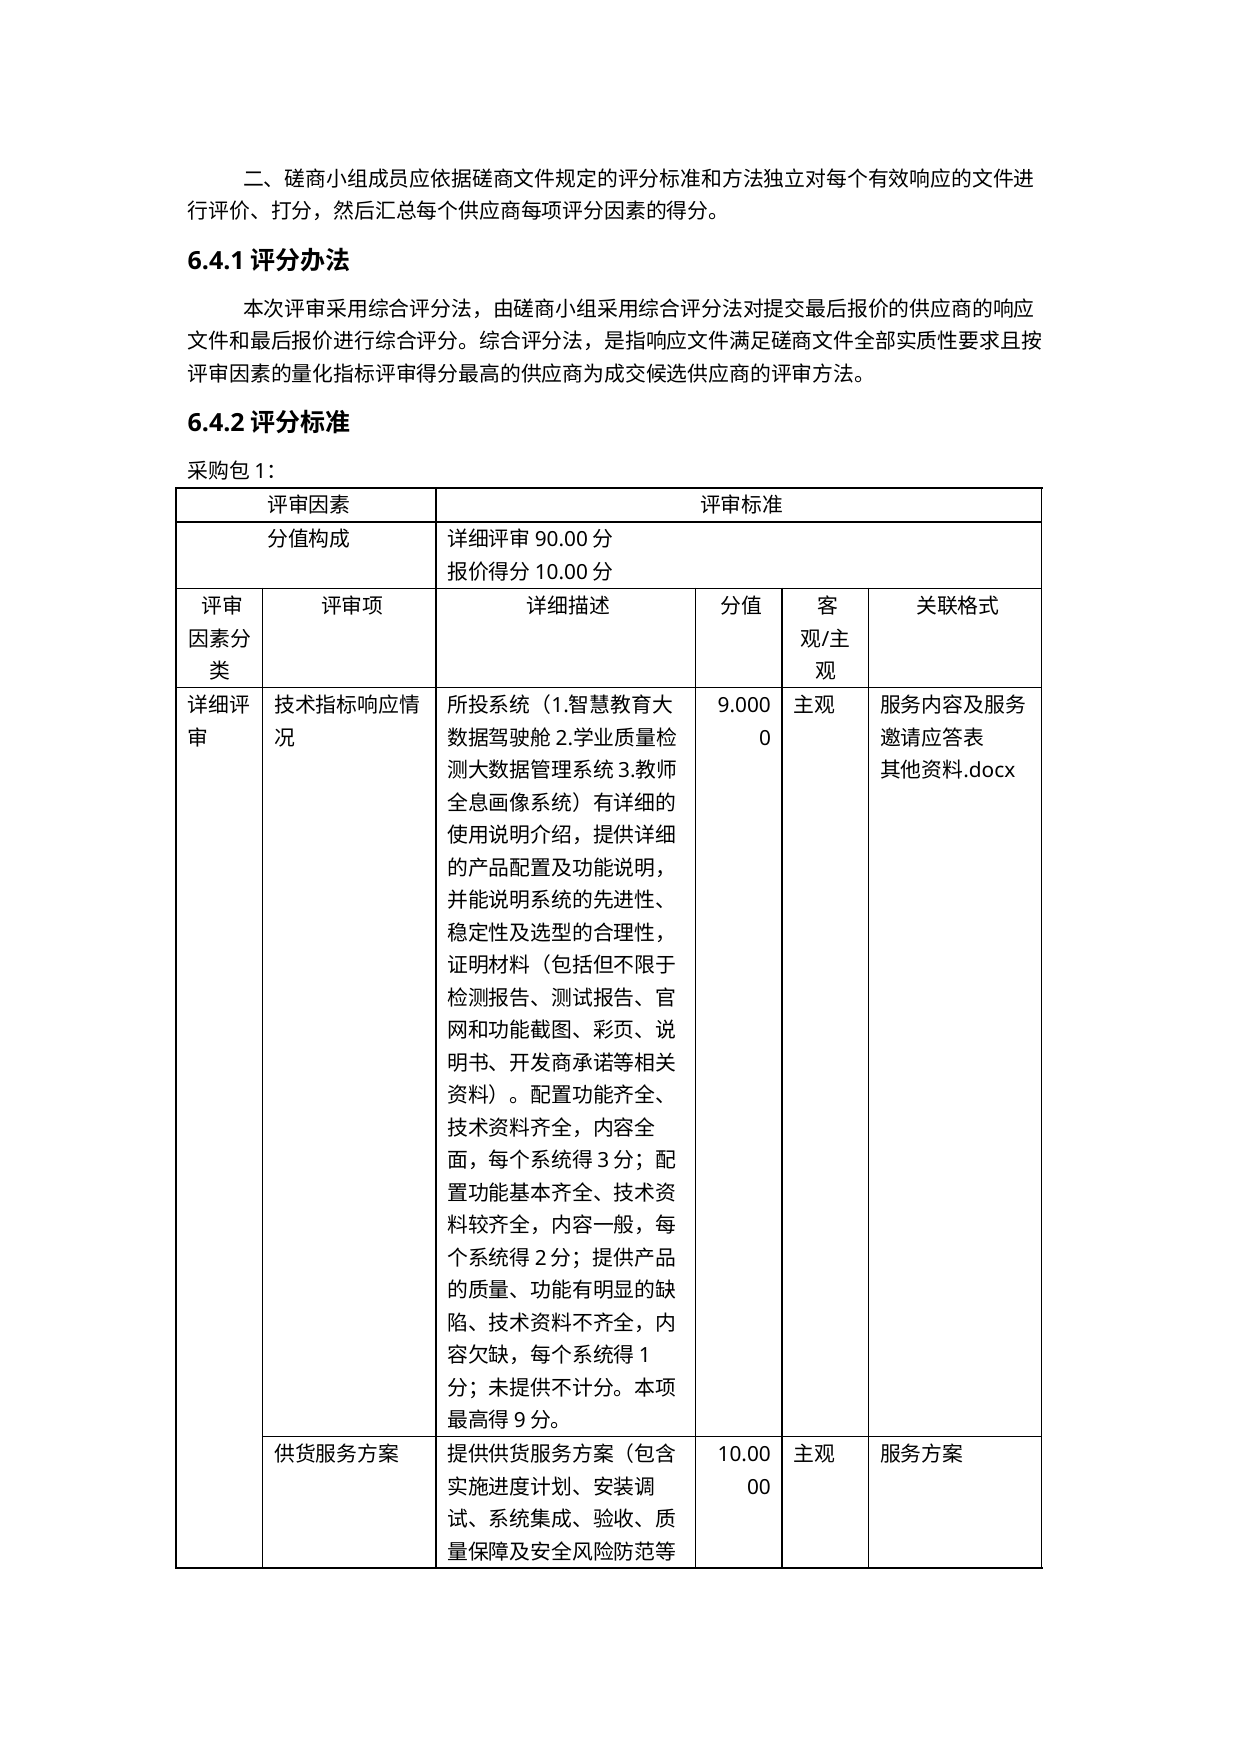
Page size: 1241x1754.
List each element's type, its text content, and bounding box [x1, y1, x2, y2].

text 6.4.1评分办法 [187, 227, 1053, 292]
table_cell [437, 1437, 695, 1567]
text 二、磋商小组成员应依据磋商文件规定的评分标准和方法独立对每个有效响应的文件进行评价、打分，然后汇总每个供应商每项评分因素的得分。 [187, 162, 1053, 227]
table_cell 主观 [783, 1437, 868, 1567]
table_cell 技术指标响应情况 [263, 688, 435, 1436]
text 本次评审采用综合评分法，由磋商小组采用综合评分法对提交最后报价的供应商的响应文件和最后报价进行综合评分。综合评分法，是指响应文件满足磋商文件全部实质性要求且按评审因素的量化指标评审得分最高的供应商为成交候选供应商的评审方法。 [187, 292, 1053, 389]
table_header 评审标准 [437, 489, 1041, 521]
table_cell 客观/主观 [783, 589, 868, 687]
table_cell 详细评审90.00分 报价得分10.00分 [437, 523, 1041, 588]
table_cell 供货服务方案 [263, 1437, 435, 1567]
table_cell 10.0000 [696, 1437, 781, 1567]
text 采购包1： [187, 454, 1053, 487]
table_cell 主观 [783, 688, 868, 1436]
table_cell 服务内容及服务邀请应答表 其他资料.docx [869, 688, 1041, 1436]
table_cell 分值构成 [177, 523, 435, 588]
table_cell 分值 [696, 589, 781, 687]
table_cell 详细评审 [177, 688, 262, 1567]
text 6.4.2评分标准 [187, 389, 1053, 454]
table_cell 服务方案 [869, 1437, 1041, 1567]
table_cell 评审因素分类 [177, 589, 262, 687]
table_cell 详细描述 [437, 589, 695, 687]
table_cell 所投系统（1.智慧教育大数据驾驶舱2.学业质量检测大数据管理系统3.教师全息画像系统）有详细的使用说明介绍，提供详细的产品配置及功能说明，并能说明系统的先进性、稳定性及选型的合理性，证明材料（包括但不限于检测报告、测试报告、官网和功能截图、彩页、说明书、开发商承诺等相关资料）。配置功能齐全、技术资料齐全，内容全面，每个系统得3分；配置功能基本齐全、技术资料较齐全，内容一般，每个系统得2分；提供产品的质量、功能有明显的缺陷、技术资料不齐全，内容欠缺，每个系统得1分；未提供不计分。本项最高得9分。 [437, 688, 695, 1436]
table_header 评审因素 [177, 489, 435, 521]
table_cell 关联格式 [869, 589, 1041, 687]
table_cell 9.0000 [696, 688, 781, 1436]
table_cell 评审项 [263, 589, 435, 687]
